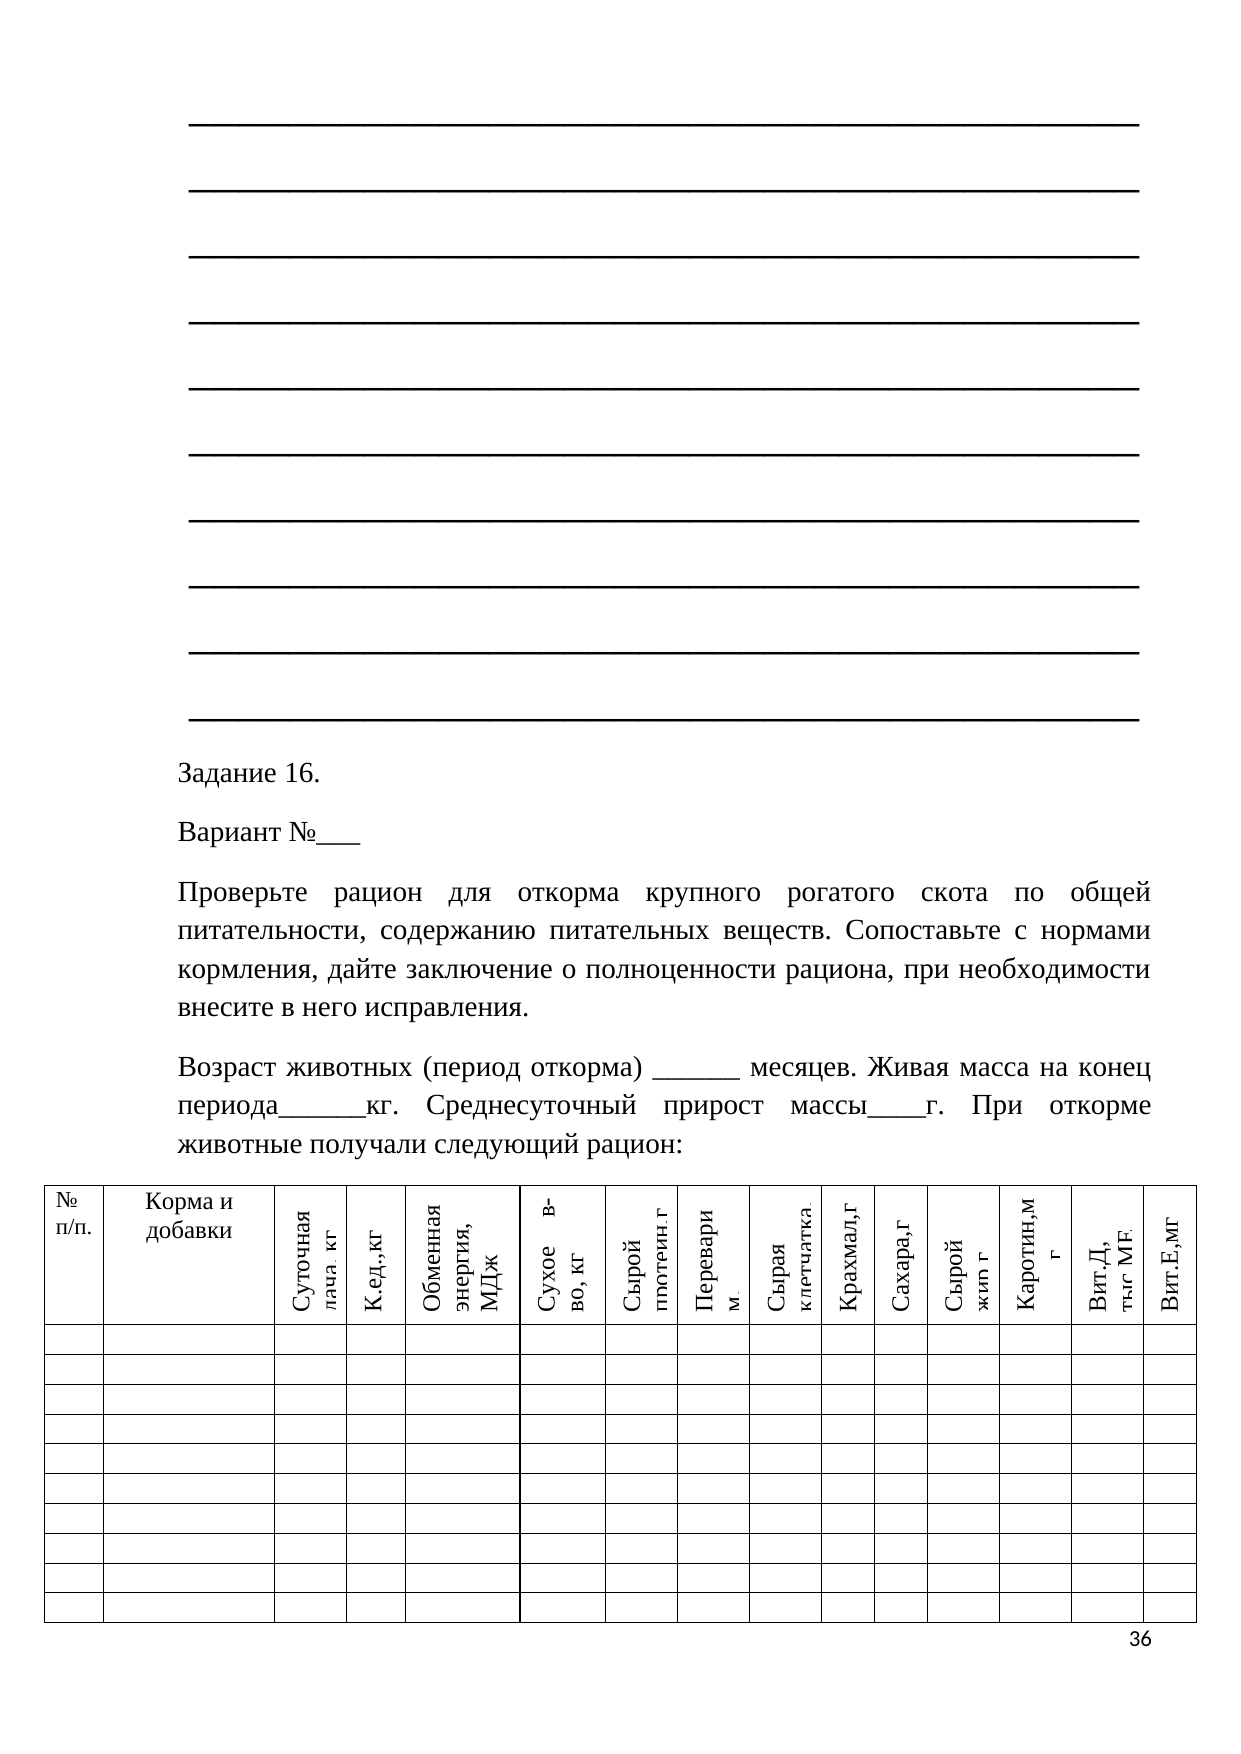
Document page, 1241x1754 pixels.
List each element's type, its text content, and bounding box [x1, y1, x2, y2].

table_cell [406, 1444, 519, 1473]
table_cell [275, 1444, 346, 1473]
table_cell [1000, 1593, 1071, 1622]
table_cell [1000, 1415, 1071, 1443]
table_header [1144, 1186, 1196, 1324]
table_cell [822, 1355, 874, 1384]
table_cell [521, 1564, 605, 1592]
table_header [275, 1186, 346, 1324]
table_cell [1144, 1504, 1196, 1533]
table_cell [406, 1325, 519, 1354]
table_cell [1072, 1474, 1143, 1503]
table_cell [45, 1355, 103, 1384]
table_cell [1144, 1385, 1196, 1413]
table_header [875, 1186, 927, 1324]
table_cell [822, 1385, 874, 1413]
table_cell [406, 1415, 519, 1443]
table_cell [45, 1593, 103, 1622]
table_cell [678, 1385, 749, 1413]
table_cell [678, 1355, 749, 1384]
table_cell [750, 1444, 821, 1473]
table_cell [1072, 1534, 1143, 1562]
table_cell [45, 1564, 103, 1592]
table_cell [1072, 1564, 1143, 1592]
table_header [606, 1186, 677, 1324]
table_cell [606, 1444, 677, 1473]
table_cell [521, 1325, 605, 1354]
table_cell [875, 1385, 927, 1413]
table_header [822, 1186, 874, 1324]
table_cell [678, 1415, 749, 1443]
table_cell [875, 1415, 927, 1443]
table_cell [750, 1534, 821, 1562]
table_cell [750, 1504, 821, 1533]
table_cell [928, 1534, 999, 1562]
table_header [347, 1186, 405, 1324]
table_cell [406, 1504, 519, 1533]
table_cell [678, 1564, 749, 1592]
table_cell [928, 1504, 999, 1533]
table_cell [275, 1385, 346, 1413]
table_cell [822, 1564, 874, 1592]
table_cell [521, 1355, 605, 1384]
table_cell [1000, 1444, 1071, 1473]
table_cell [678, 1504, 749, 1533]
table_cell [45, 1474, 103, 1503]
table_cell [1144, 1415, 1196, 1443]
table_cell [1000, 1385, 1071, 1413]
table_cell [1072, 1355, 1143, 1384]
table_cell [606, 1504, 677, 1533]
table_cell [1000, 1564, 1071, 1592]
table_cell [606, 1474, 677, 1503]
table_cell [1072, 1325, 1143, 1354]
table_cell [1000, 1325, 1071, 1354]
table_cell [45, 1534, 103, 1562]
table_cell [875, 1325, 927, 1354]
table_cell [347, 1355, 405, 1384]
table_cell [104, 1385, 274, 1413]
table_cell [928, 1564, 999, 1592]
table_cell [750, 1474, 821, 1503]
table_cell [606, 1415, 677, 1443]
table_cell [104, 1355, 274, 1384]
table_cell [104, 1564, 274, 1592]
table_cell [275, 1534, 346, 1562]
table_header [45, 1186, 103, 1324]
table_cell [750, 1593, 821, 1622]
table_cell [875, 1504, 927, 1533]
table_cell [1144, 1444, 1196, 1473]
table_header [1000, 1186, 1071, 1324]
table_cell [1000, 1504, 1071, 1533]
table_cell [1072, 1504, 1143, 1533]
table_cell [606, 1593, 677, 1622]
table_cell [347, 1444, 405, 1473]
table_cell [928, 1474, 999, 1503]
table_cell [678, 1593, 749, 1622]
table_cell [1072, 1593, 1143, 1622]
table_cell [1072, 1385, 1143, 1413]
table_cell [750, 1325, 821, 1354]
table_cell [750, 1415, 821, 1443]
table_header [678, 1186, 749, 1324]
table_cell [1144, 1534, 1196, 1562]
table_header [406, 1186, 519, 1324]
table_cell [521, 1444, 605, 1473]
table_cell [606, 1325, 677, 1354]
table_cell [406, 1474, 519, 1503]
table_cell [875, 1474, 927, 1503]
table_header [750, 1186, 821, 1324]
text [177, 74, 1152, 726]
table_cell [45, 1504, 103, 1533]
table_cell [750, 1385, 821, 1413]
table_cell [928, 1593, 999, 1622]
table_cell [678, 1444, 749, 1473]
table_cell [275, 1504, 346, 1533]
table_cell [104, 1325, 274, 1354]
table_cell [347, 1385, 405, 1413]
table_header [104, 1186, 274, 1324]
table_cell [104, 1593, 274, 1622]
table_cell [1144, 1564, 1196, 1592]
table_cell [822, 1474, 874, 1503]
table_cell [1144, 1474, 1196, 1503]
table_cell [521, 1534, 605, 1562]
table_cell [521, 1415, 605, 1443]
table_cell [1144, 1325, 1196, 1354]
text Возраст животных (период откорма) ______ месяцев. Живая масса на конец периода______кг. Среднесуточный прирост массы____г. При откорме животные получали следующий рацион: [177, 1049, 1152, 1159]
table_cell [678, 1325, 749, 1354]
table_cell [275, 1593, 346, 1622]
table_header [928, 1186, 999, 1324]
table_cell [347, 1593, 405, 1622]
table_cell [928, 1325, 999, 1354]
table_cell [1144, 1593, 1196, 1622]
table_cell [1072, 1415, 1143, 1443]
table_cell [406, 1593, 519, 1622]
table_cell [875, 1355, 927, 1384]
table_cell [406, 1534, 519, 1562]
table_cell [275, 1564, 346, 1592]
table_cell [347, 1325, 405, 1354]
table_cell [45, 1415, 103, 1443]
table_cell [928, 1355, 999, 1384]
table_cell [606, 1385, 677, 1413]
text Проверьте рацион для откорма крупного рогатого скота по общей питательности, содержанию питательных веществ. Сопоставьте с нормами кормления, дайте заключение о полноценности рациона, при необходимости внесите в него исправления. [177, 874, 1152, 1023]
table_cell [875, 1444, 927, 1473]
text Задание 16. [177, 755, 1152, 789]
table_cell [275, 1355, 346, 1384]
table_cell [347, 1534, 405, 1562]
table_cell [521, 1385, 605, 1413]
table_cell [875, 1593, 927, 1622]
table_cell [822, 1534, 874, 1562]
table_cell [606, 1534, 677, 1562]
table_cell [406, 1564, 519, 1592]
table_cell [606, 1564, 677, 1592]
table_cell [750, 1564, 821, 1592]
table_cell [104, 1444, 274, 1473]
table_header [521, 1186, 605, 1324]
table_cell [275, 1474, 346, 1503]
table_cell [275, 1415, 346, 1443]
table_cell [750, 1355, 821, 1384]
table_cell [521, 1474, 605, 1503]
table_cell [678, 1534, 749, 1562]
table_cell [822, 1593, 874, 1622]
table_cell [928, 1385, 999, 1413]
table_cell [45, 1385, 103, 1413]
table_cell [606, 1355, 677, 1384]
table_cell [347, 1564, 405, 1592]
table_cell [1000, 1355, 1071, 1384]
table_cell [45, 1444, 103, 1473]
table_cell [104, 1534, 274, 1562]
text Вариант №___ [177, 814, 1152, 848]
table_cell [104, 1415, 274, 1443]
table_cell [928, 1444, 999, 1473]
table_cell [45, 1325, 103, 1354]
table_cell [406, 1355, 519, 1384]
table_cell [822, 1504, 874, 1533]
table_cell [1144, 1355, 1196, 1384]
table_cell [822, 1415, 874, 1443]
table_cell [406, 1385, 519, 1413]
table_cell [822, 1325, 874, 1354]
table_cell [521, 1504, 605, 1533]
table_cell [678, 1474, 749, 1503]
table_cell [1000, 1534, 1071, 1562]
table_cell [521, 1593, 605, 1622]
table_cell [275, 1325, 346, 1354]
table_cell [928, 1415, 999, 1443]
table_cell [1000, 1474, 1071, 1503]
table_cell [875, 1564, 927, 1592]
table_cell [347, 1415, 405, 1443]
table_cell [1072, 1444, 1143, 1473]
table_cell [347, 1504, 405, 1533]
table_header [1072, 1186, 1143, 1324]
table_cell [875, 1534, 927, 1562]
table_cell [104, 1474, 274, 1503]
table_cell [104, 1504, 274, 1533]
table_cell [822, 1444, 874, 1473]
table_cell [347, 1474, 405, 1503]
